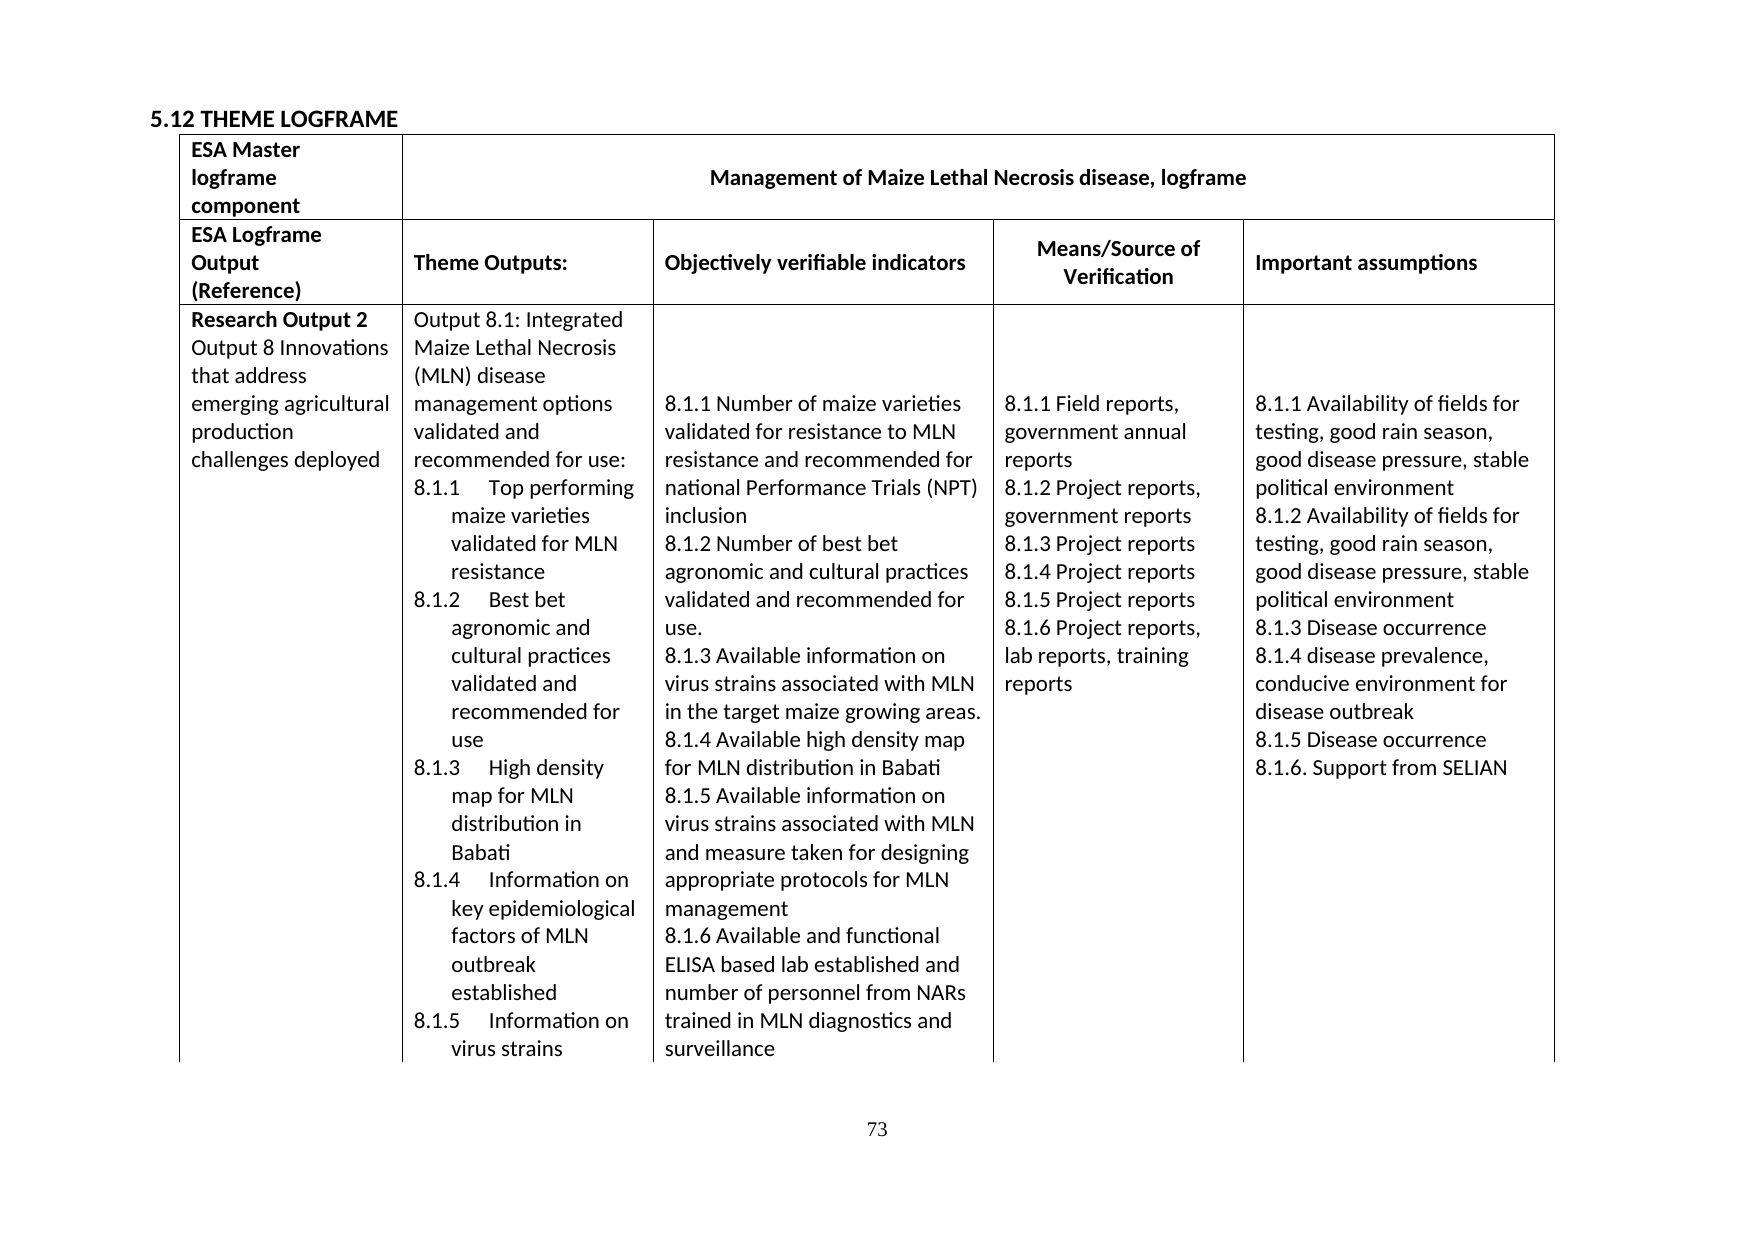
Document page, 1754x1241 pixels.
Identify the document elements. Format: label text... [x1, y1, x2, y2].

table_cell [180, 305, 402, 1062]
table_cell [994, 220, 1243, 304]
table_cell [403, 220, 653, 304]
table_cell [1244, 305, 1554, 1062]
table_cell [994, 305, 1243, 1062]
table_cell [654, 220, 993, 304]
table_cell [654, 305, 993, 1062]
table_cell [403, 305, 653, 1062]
text 5.12 THEME LOGFRAME [150, 103, 1604, 134]
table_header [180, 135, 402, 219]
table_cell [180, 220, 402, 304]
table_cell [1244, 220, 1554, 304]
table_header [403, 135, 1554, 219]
